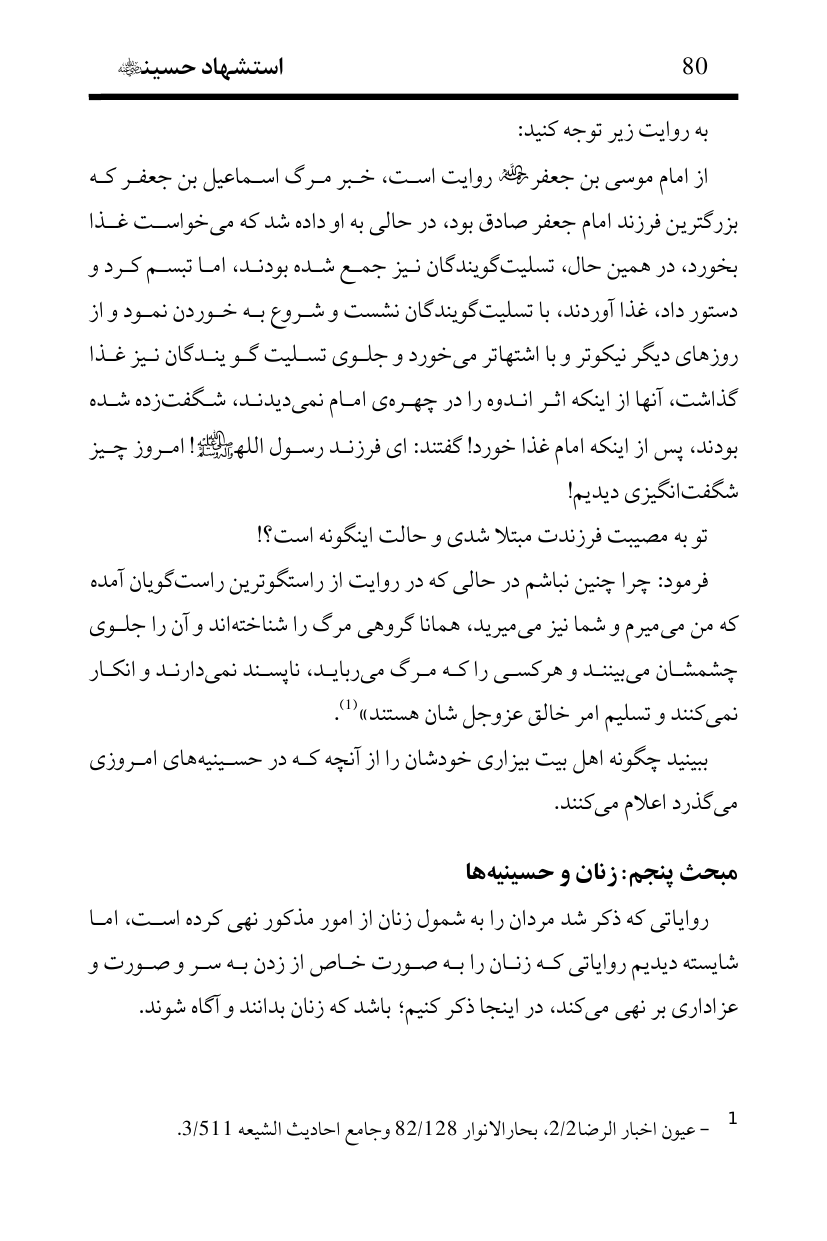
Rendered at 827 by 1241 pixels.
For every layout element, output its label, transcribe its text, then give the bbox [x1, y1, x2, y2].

text به روایت زیر توجه کنید: [89, 111, 738, 155]
text روایاتی که ذکر شد مردان را به شمول زنان از امور مذکور نهی کرده است، اما شایسته دیدیم روایاتی که زنان را به صورت خاص از زدن به سر و صورت و عزاداری بر نهی می‌کند، در اینجا ذکر کنیم؛ باشد که زنان بدانند و آگاه شوند. [89, 899, 738, 1032]
text ببینید چگونه اهل بیت بیزاری خودشان را از آنچه که در حسینیه‌های امروزی می‌گذرد اعلام می‌کنند. [89, 739, 738, 828]
text از امام موسی بن جعفر/ روایت است، خبر مرگ اسماعیل بن جعفر که بزرگترین فرزند امام جعفر صادق بود، در حالی به او داده شد که می‌خواست غذا بخورد، در همین حال، تسلیت‌گویندگان نیز جمع شده بودند، اما تبسم کرد و دستور داد، غذا آوردند، با تسلیت‌گویندگان نشست و شروع به خوردن نمود و از روزهای دیگر نیکوتر و با اشتهاتر می‌خورد و جلوی تسلیت گو یندگان نیز غذا گذاشت، آنها از اینکه اثر اندوه را در چهره‌ی امام نمی‌دیدند، شگفت‌زده شده بودند، پس از اینکه امام غذا خورد! گفتند: ای فرزند رسول اللهص! امروز چیز شگفت‌انگیزی دیدیم! [89, 155, 738, 516]
text فرمود: چرا چنین نباشم در حالی که در روایت از راستگوترین راست‌گویان آمده که من می‌میرم و شما نیز می‌میرید، همانا گروهی مرگ را شناخته‌اند و آن را جلوی چشمشان می‌بینند و هرکسی را که مرگ می‌رباید، ناپسند نمی‌دارند و انکار نمی‌کنند و تسلیم امر خالق عزوجل شان هستند»(). [89, 561, 738, 739]
text تو به مصیبت فرزندت مبتلا شدی و حالت اینگونه است؟! [89, 516, 738, 561]
text مبحث پنجم: زنان و حسينيه‌ها [89, 853, 738, 893]
